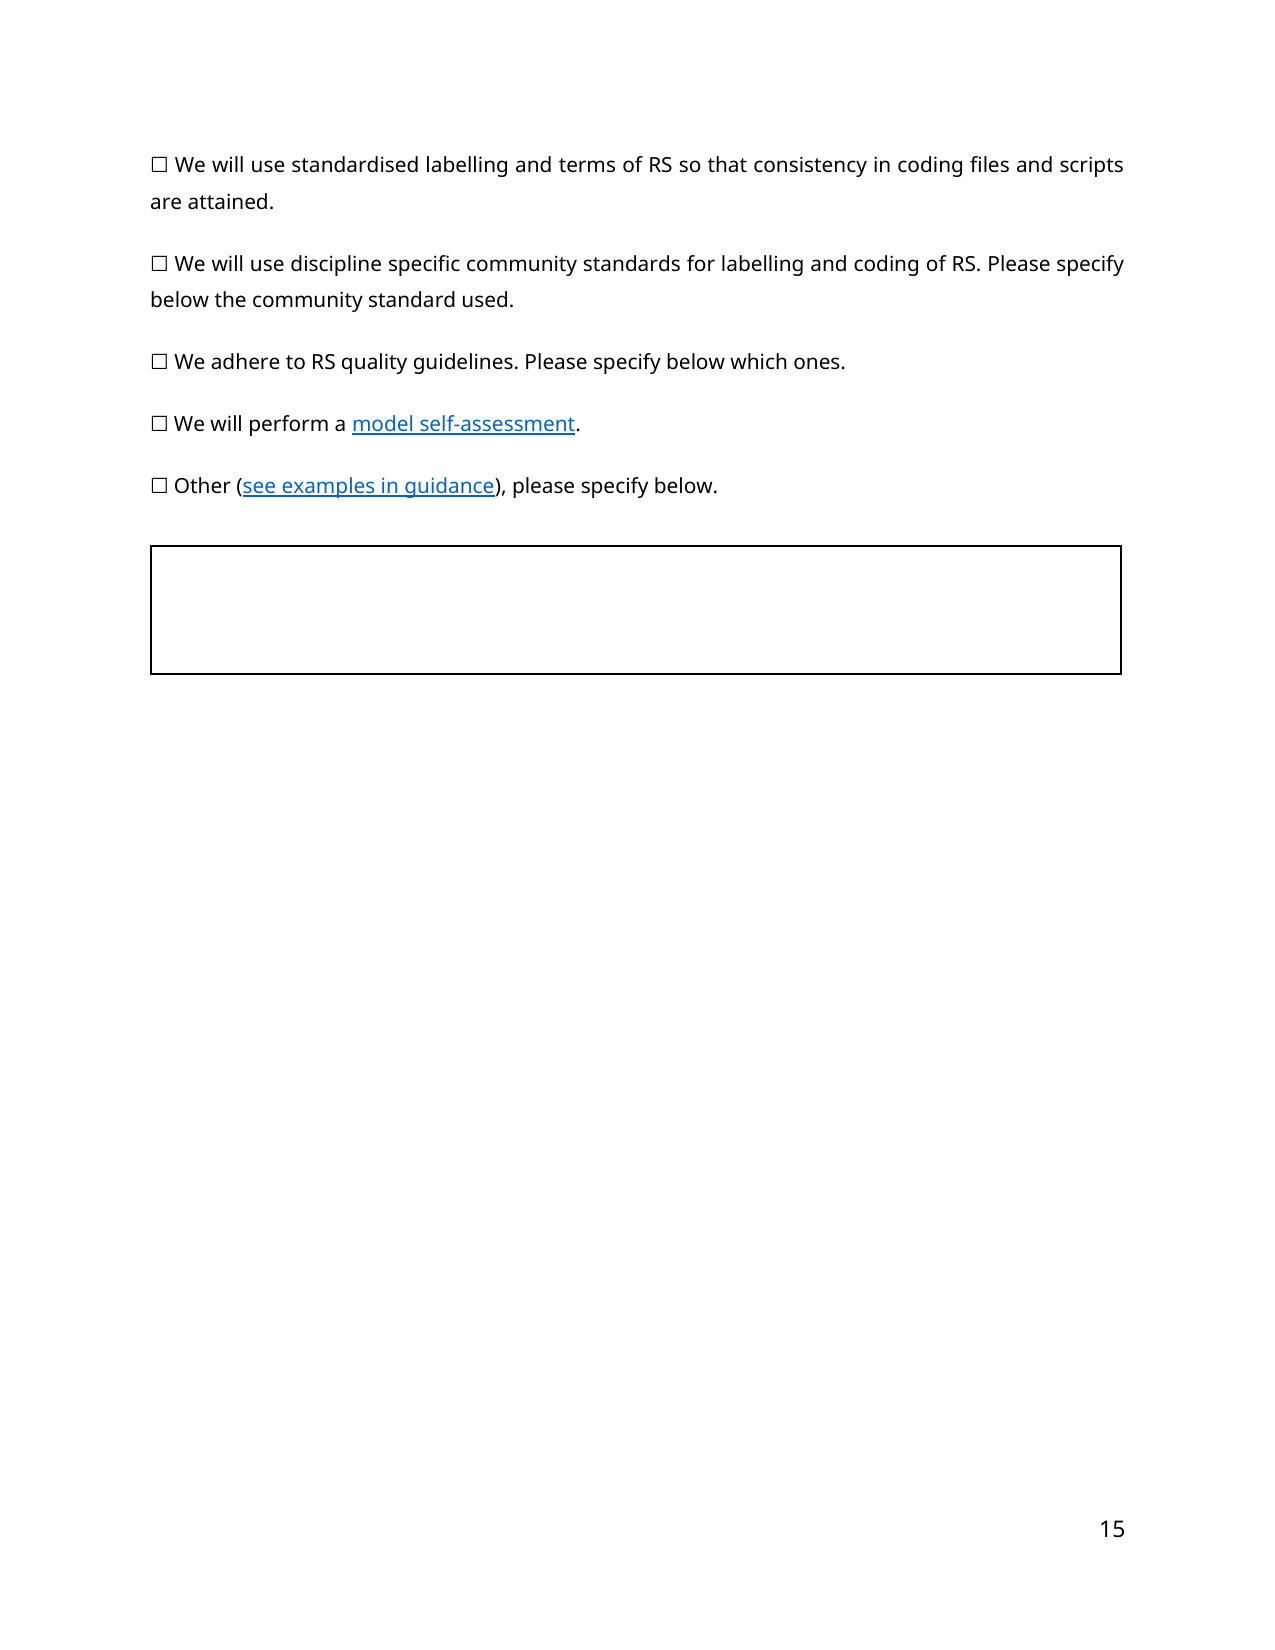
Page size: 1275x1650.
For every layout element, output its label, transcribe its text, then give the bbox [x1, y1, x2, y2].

text ☐ We will perform a model self-assessment. [150, 409, 1125, 438]
table_header [152, 547, 1120, 673]
text ☐ We adhere to RS quality guidelines. Please specify below which ones. [150, 347, 1125, 376]
text ☐ Other (see examples in guidance), please specify below. [150, 471, 1125, 500]
text ☐ We will use discipline specific community standards for labelling and coding of RS. Please specify below the community standard used. [150, 249, 1125, 314]
text ☐ We will use standardised labelling and terms of RS so that consistency in coding files and scripts are attained. [150, 150, 1125, 215]
